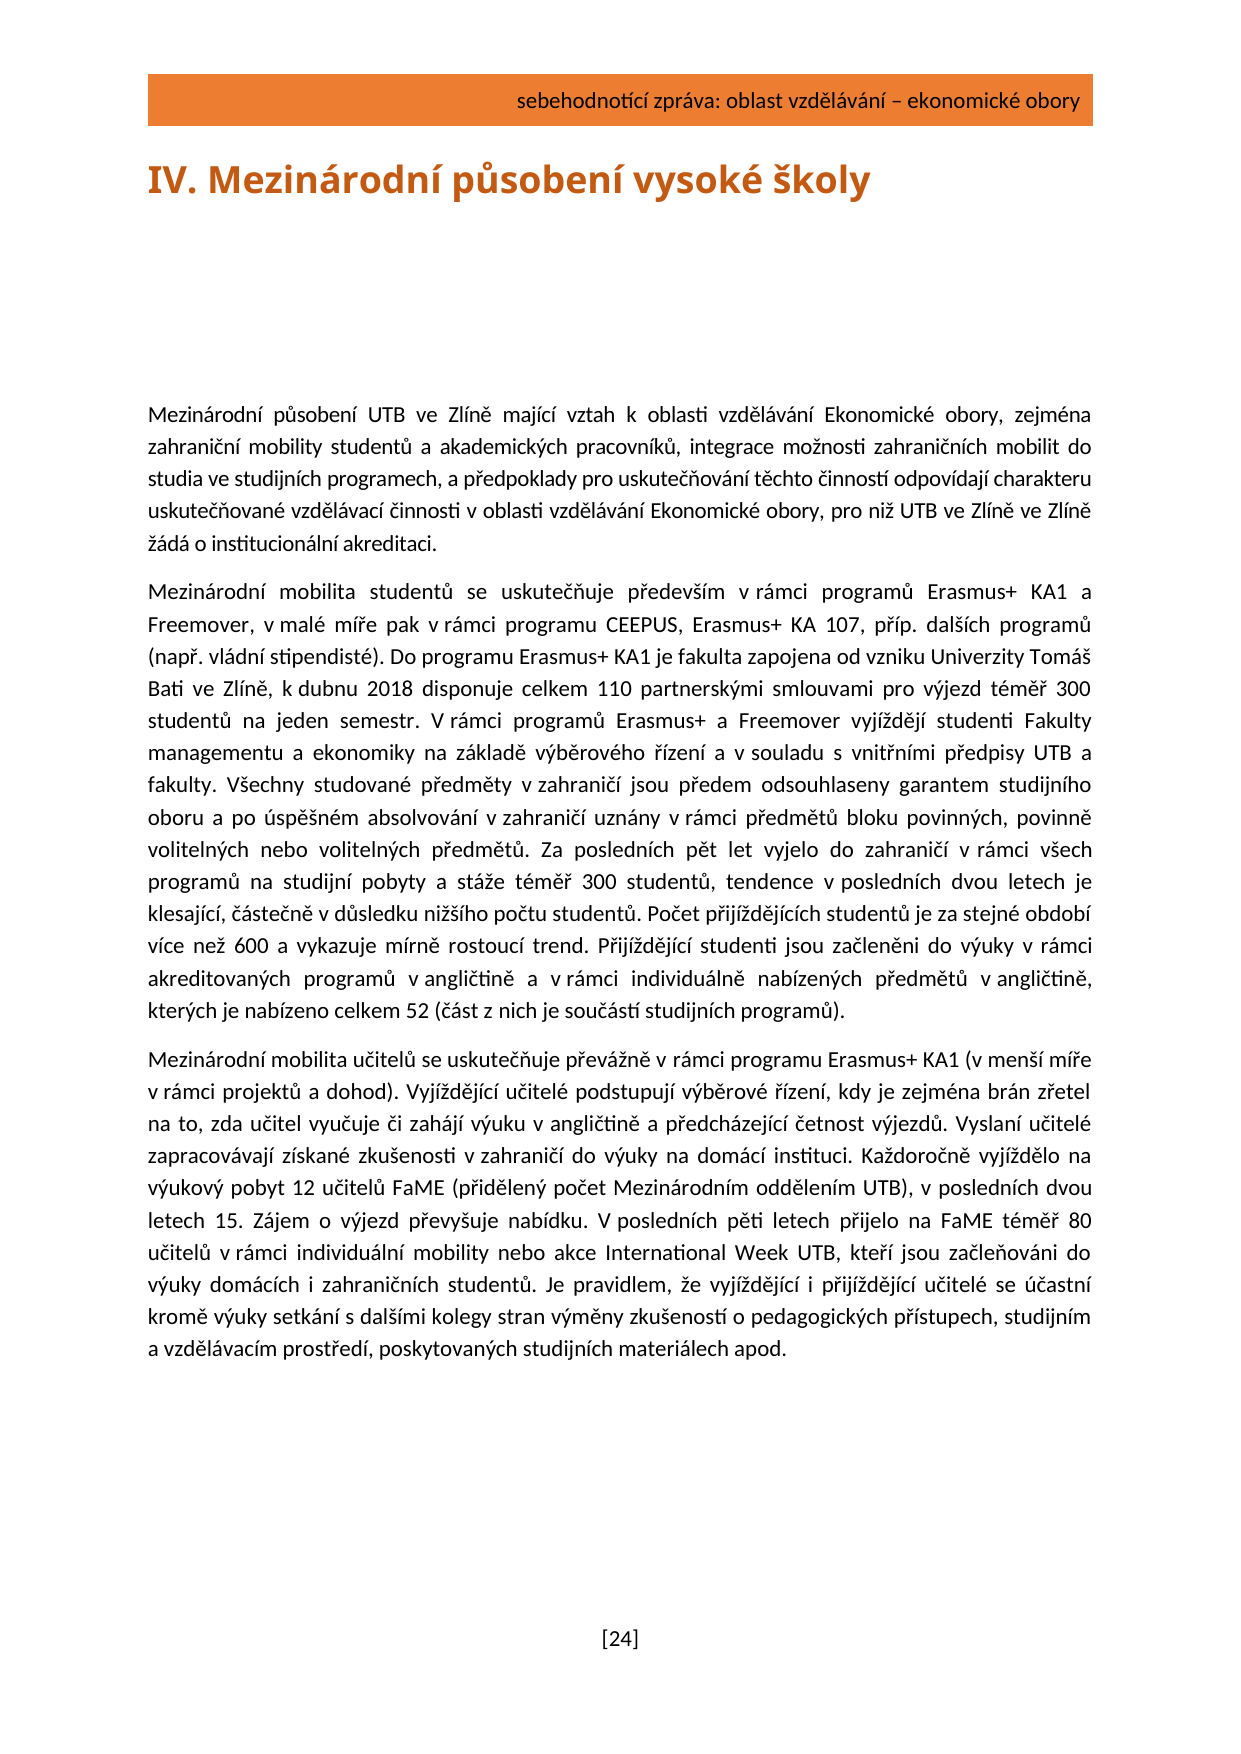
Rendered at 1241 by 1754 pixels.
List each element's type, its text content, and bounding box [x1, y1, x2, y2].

text Mezinárodní mobilita studentů se uskutečňuje především v rámci programů Erasmus+ KA1 a Freemover, v malé míře pak v rámci programu CEEPUS, Erasmus+ KA 107, příp. dalších programů (např. vládní stipendisté). Do programu Erasmus+ KA1 je fakulta zapojena od vzniku Univerzity Tomáš Bati ve Zlíně, k dubnu 2018 disponuje celkem 110 partnerskými smlouvami pro výjezd téměř 300 studentů na jeden semestr. V rámci programů Erasmus+ a Freemover vyjíždějí studenti Fakulty managementu a ekonomiky na základě výběrového řízení a v souladu s vnitřními předpisy UTB a fakulty. Všechny studované předměty v zahraničí jsou předem odsouhlaseny garantem studijního oboru a po úspěšném absolvování v zahraničí uznány v rámci předmětů bloku povinných, povinně volitelných nebo volitelných předmětů. Za posledních pět let vyjelo do zahraničí v rámci všech programů na studijní pobyty a stáže téměř 300 studentů, tendence v posledních dvou letech je klesající, částečně v důsledku nižšího počtu studentů. Počet přijíždějících studentů je za stejné období více než 600 a vykazuje mírně rostoucí trend. Přijíždějící studenti jsou začleněni do výuky v rámci akreditovaných programů v angličtině a v rámci individuálně nabízených předmětů v angličtině, kterých je nabízeno celkem 52 (část z nich je součástí studijních programů). [148, 577, 1093, 1024]
list IV. Mezinárodní působení vysoké školy [148, 154, 1093, 205]
text Mezinárodní mobilita učitelů se uskutečňuje převážně v rámci programu Erasmus+ KA1 (v menší míře v rámci projektů a dohod). Vyjíždějící učitelé podstupují výběrové řízení, kdy je zejména brán zřetel na to, zda učitel vyučuje či zahájí výuku v angličtině a předcházející četnost výjezdů. Vyslaní učitelé zapracovávají získané zkušenosti v zahraničí do výuky na domácí instituci. Každoročně vyjíždělo na výukový pobyt 12 učitelů FaME (přidělený počet Mezinárodním oddělením UTB), v posledních dvou letech 15. Zájem o výjezd převyšuje nabídku. V posledních pěti letech přijelo na FaME téměř 80 učitelů v rámci individuální mobility nebo akce International Week UTB, kteří jsou začleňováni do výuky domácích i zahraničních studentů. Je pravidlem, že vyjíždějící i přijíždějící učitelé se účastní kromě výuky setkání s dalšími kolegy stran výměny zkušeností o pedagogických přístupech, studijním a vzdělávacím prostředí, poskytovaných studijních materiálech apod. [148, 1045, 1093, 1362]
text Mezinárodní působení UTB ve Zlíně mající vztah k oblasti vzdělávání Ekonomické obory, zejména zahraniční mobility studentů a akademických pracovníků, integrace možnosti zahraničních mobilit do studia ve studijních programech, a předpoklady pro uskutečňování těchto činností odpovídají charakteru uskutečňované vzdělávací činnosti v oblasti vzdělávání Ekonomické obory, pro niž UTB ve Zlíně ve Zlíně žádá o institucionální akreditaci. [148, 400, 1093, 557]
